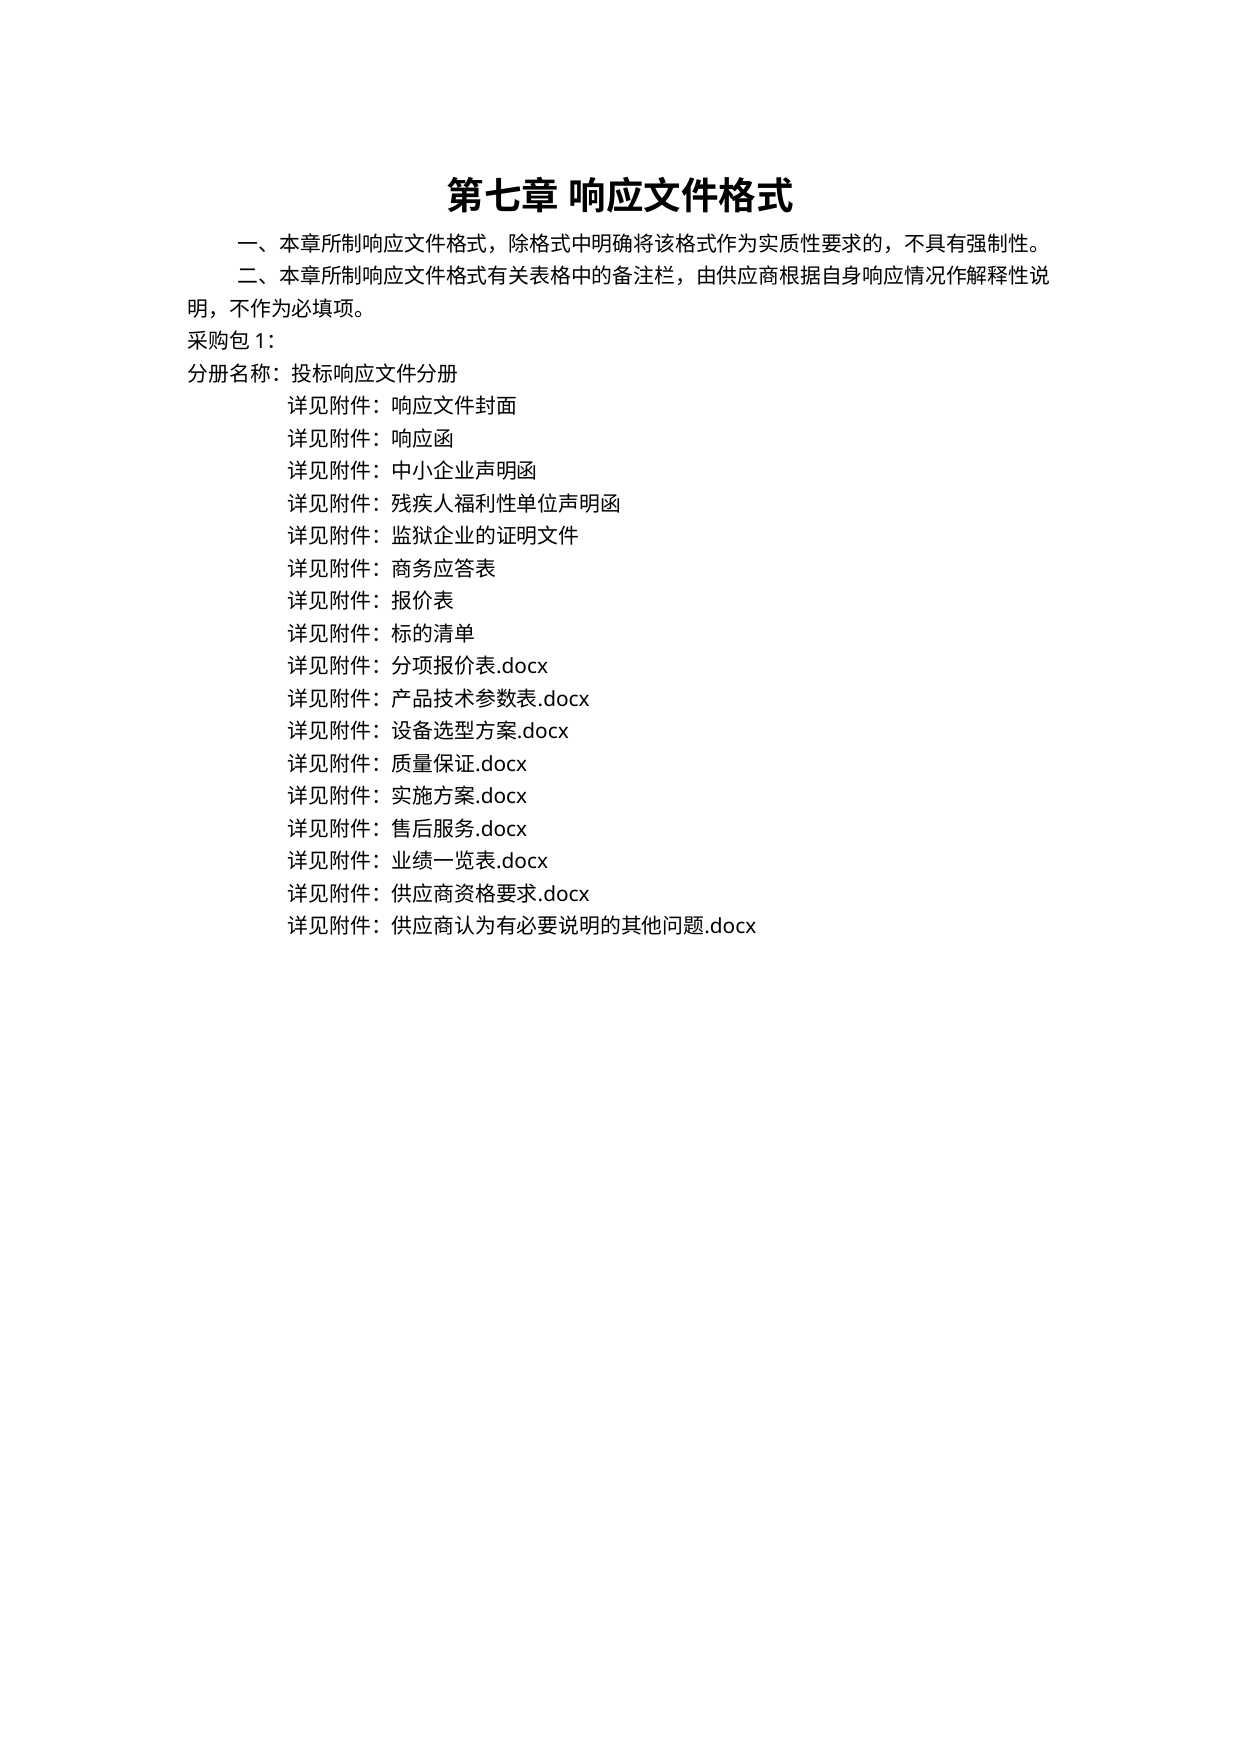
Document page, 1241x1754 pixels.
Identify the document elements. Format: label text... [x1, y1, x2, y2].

text 详见附件：实施方案.docx [187, 779, 1053, 812]
text 详见附件：质量保证.docx [187, 747, 1053, 779]
text 详见附件：标的清单 [187, 617, 1053, 649]
text 详见附件：残疾人福利性单位声明函 [187, 487, 1053, 519]
text 分册名称：投标响应文件分册 [187, 357, 1053, 389]
text 详见附件：分项报价表.docx [187, 649, 1053, 682]
text 详见附件：业绩一览表.docx [187, 844, 1053, 877]
text 详见附件：售后服务.docx [187, 812, 1053, 844]
text 详见附件：供应商资格要求.docx [187, 877, 1053, 909]
text 详见附件：响应函 [187, 422, 1053, 454]
text 一、本章所制响应文件格式，除格式中明确将该格式作为实质性要求的，不具有强制性。 [187, 227, 1053, 259]
text 二、本章所制响应文件格式有关表格中的备注栏，由供应商根据自身响应情况作解释性说明，不作为必填项。 [187, 259, 1053, 324]
text 详见附件：响应文件封面 [187, 389, 1053, 422]
text 详见附件：供应商认为有必要说明的其他问题.docx [187, 909, 1053, 942]
text 详见附件：商务应答表 [187, 552, 1053, 584]
text 详见附件：设备选型方案.docx [187, 714, 1053, 747]
text 详见附件：报价表 [187, 584, 1053, 617]
text 采购包1： [187, 324, 1053, 357]
text 详见附件：中小企业声明函 [187, 454, 1053, 487]
text 详见附件：监狱企业的证明文件 [187, 519, 1053, 552]
text 详见附件：产品技术参数表.docx [187, 682, 1053, 714]
text 第七章 响应文件格式 [187, 162, 1053, 227]
